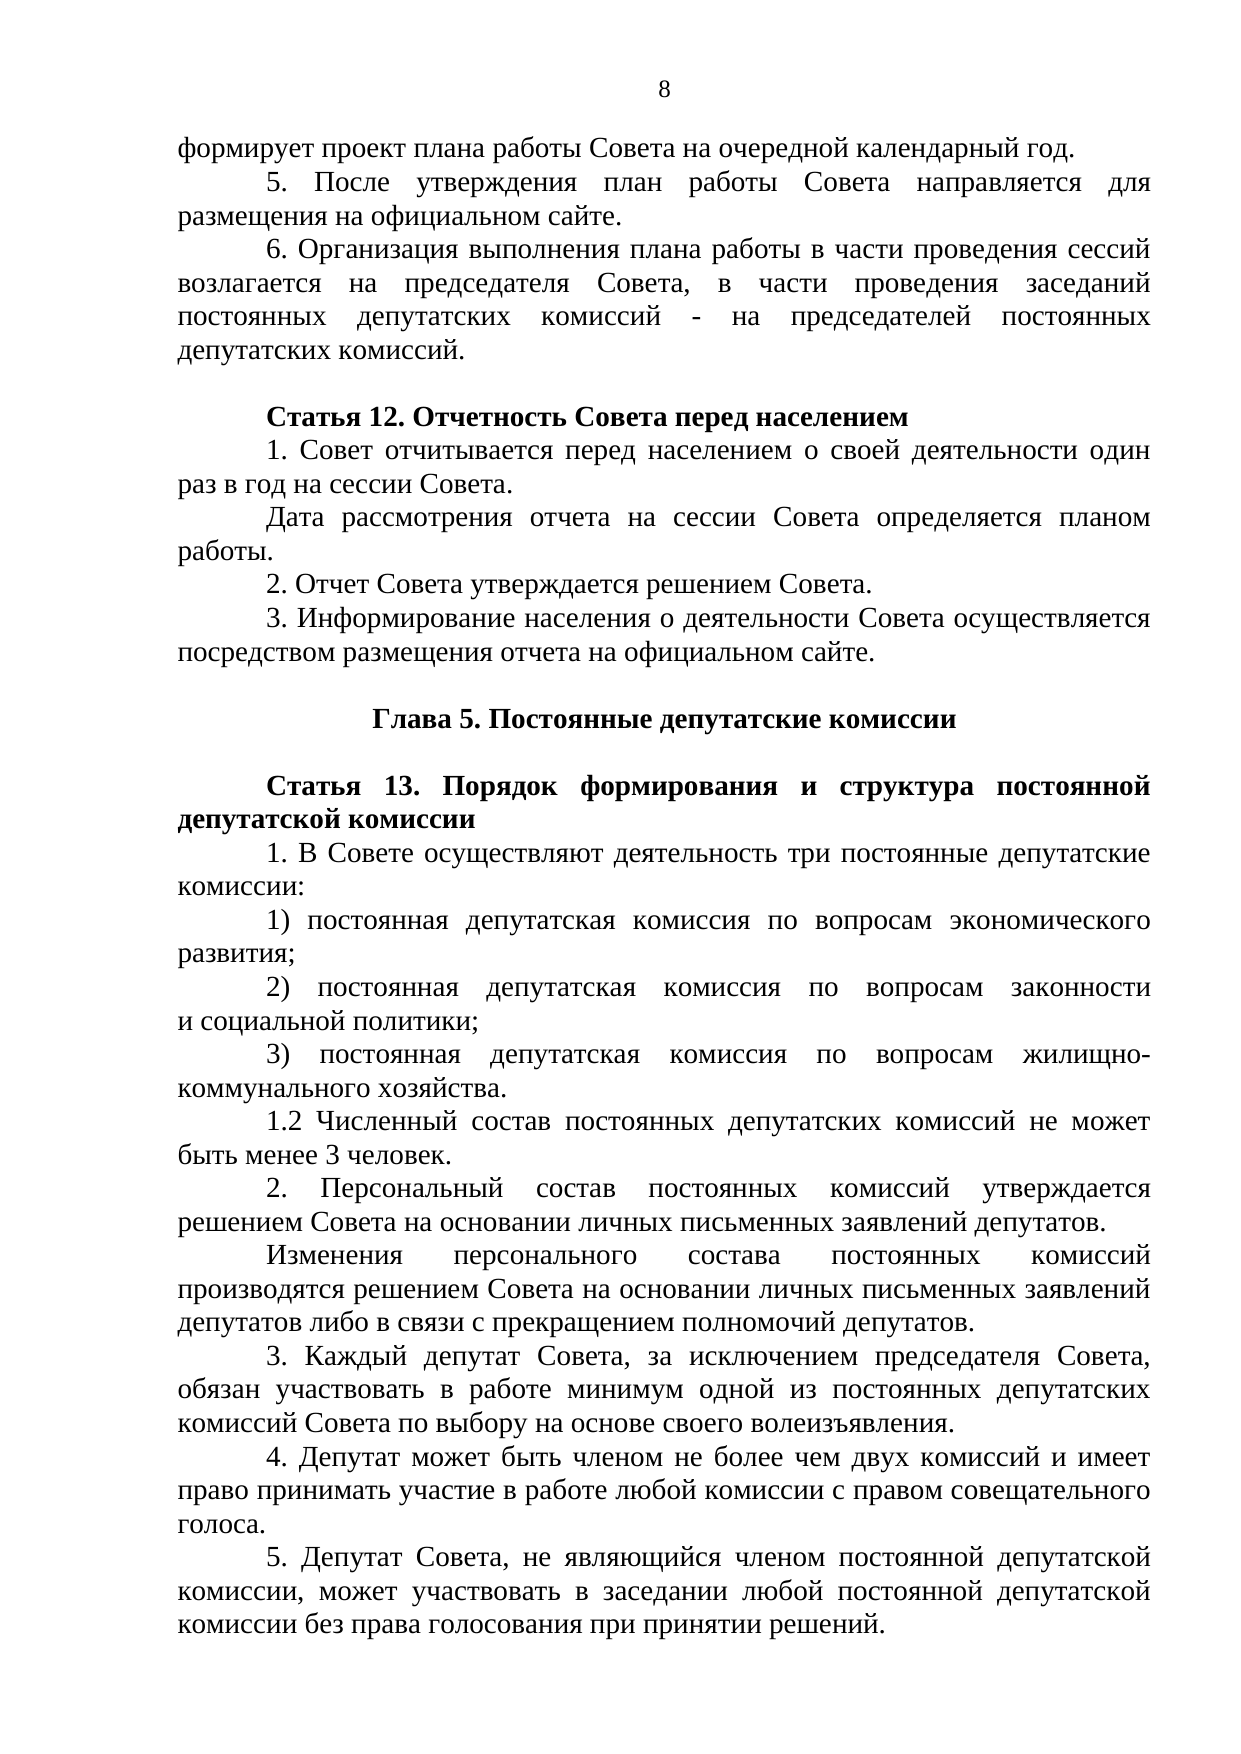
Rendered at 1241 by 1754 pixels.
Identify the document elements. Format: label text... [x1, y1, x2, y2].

text Изменения персонального состава постоянных комиссий производятся решением Совета на основании личных письменных заявлений депутатов либо в связи с прекращением полномочий депутатов. [177, 1237, 1152, 1338]
text Глава 5. Постоянные депутатские комиссии [177, 701, 1152, 734]
text 5. Депутат Совета, не являющийся членом постоянной депутатской комиссии, может участвовать в заседании любой постоянной депутатской комиссии без права голосования при принятии решений. [177, 1539, 1152, 1640]
text Статья 12. Отчетность Совета перед населением [177, 399, 1152, 432]
text 3. Информирование населения о деятельности Совета осуществляется посредством размещения отчета на официальном сайте. [177, 600, 1152, 667]
text 5. После утверждения план работы Совета направляется для размещения на официальном сайте. [177, 164, 1152, 231]
text 3) постоянная депутатская комиссия по вопросам жилищно-коммунального хозяйства. [177, 1036, 1152, 1103]
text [177, 131, 1152, 164]
text 1. Совет отчитывается перед населением о своей деятельности один раз в год на сессии Совета. [177, 432, 1152, 499]
text 1.2 Численный состав постоянных депутатских комиссий не может быть менее 3 человек. [177, 1103, 1152, 1170]
text Статья 13. Порядок формирования и структура постоянной депутатской комиссии [177, 768, 1152, 835]
text 1. В Совете осуществляют деятельность три постоянные депутатские комиссии: [177, 835, 1152, 902]
text 1) постоянная депутатская комиссия по вопросам экономического развития; [177, 902, 1152, 969]
text 6. Организация выполнения плана работы в части проведения сессий возлагается на председателя Совета, в части проведения заседаний постоянных депутатских комиссий - на председателей постоянных депутатских комиссий. [177, 231, 1152, 365]
text Дата рассмотрения отчета на сессии Совета определяется планом работы. [177, 499, 1152, 567]
text 2. Персональный состав постоянных комиссий утверждается решением Совета на основании личных письменных заявлений депутатов. [177, 1170, 1152, 1237]
text 2. Отчет Совета утверждается решением Совета. [177, 567, 1152, 600]
text 2) постоянная депутатская комиссия по вопросам законности и социальной политики; [177, 969, 1152, 1036]
text 4. Депутат может быть членом не более чем двух комиссий и имеет право принимать участие в работе любой комиссии с правом совещательного голоса. [177, 1439, 1152, 1539]
text 3. Каждый депутат Совета, за исключением председателя Совета, обязан участвовать в работе минимум одной из постоянных депутатских комиссий Совета по выбору на основе своего волеизъявления. [177, 1338, 1152, 1439]
